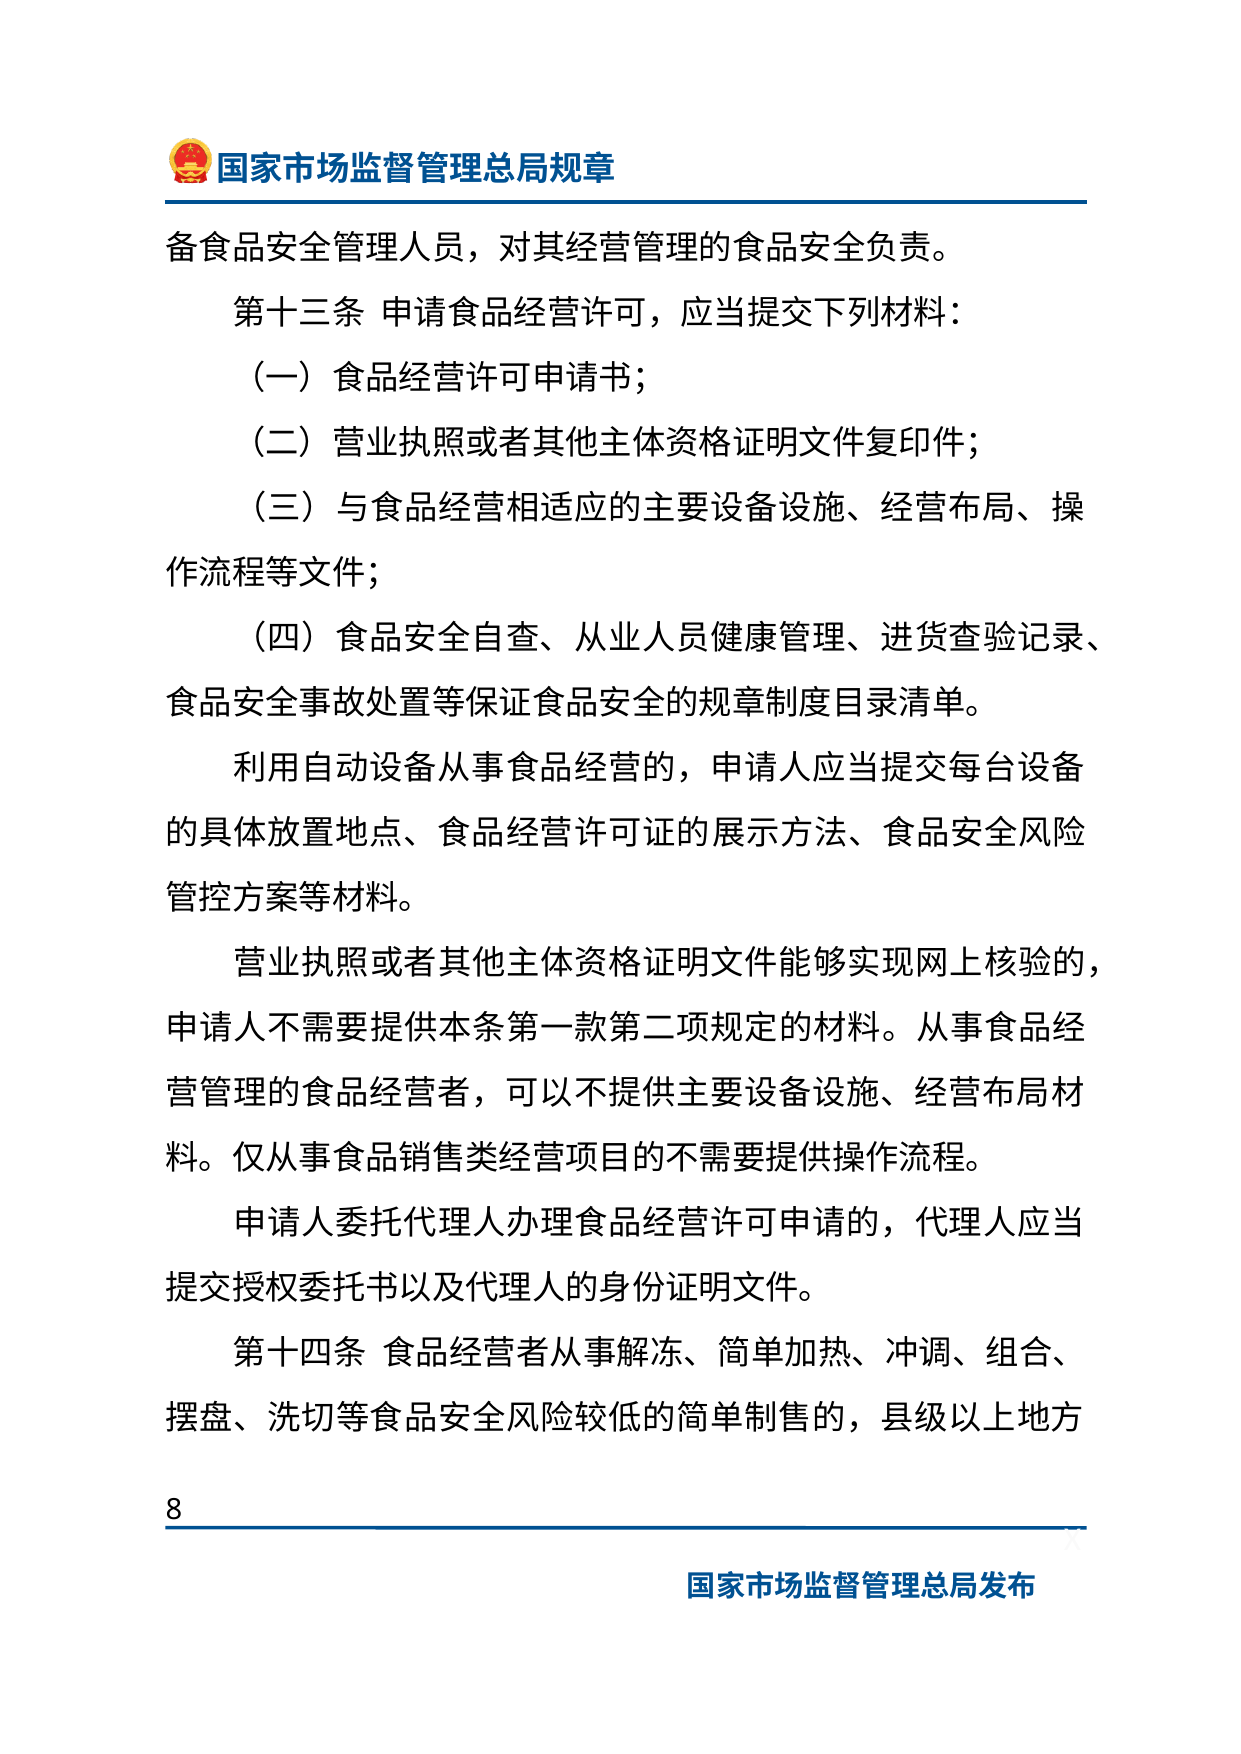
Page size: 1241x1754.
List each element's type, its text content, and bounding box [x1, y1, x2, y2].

text 利用自动设备从事食品经营的，申请人应当提交每台设备的具体放置地点、食品经营许可证的展示方法、食品安全风险管控方案等材料。 [165, 733, 1087, 928]
text 第十三条 申请食品经营许可，应当提交下列材料： [165, 278, 1087, 343]
text （三）与食品经营相适应的主要设备设施、经营布局、操作流程等文件； [165, 473, 1087, 603]
text 申请人委托代理人办理食品经营许可申请的，代理人应当提交授权委托书以及代理人的身份证明文件。 [165, 1188, 1087, 1318]
text （四）食品安全自查、从业人员健康管理、进货查验记录、食品安全事故处置等保证食品安全的规章制度目录清单。 [165, 603, 1087, 733]
text 营业执照或者其他主体资格证明文件能够实现网上核验的，申请人不需要提供本条第一款第二项规定的材料。从事食品经营管理的食品经营者，可以不提供主要设备设施、经营布局材料。仅从事食品销售类经营项目的不需要提供操作流程。 [165, 928, 1087, 1188]
text （一）食品经营许可申请书； [165, 343, 1087, 408]
text 第十四条 食品经营者从事解冻、简单加热、冲调、组合、摆盘、洗切等食品安全风险较低的简单制售的，县级以上地方市场监督管理部门在保证食品安全的前提下，可以适当简化设备设施、专门区域等审查内容。 [165, 1318, 1087, 1448]
text （二）营业执照或者其他主体资格证明文件复印件； [165, 408, 1087, 473]
picture [165, 136, 216, 187]
text 从事食品经营管理的，应当具备与其经营规模相适应的食品安全管理能力，建立健全食品安全管理制度，并按照规定配备食品安全管理人员，对其经营管理的食品安全负责。 [165, 213, 1087, 278]
